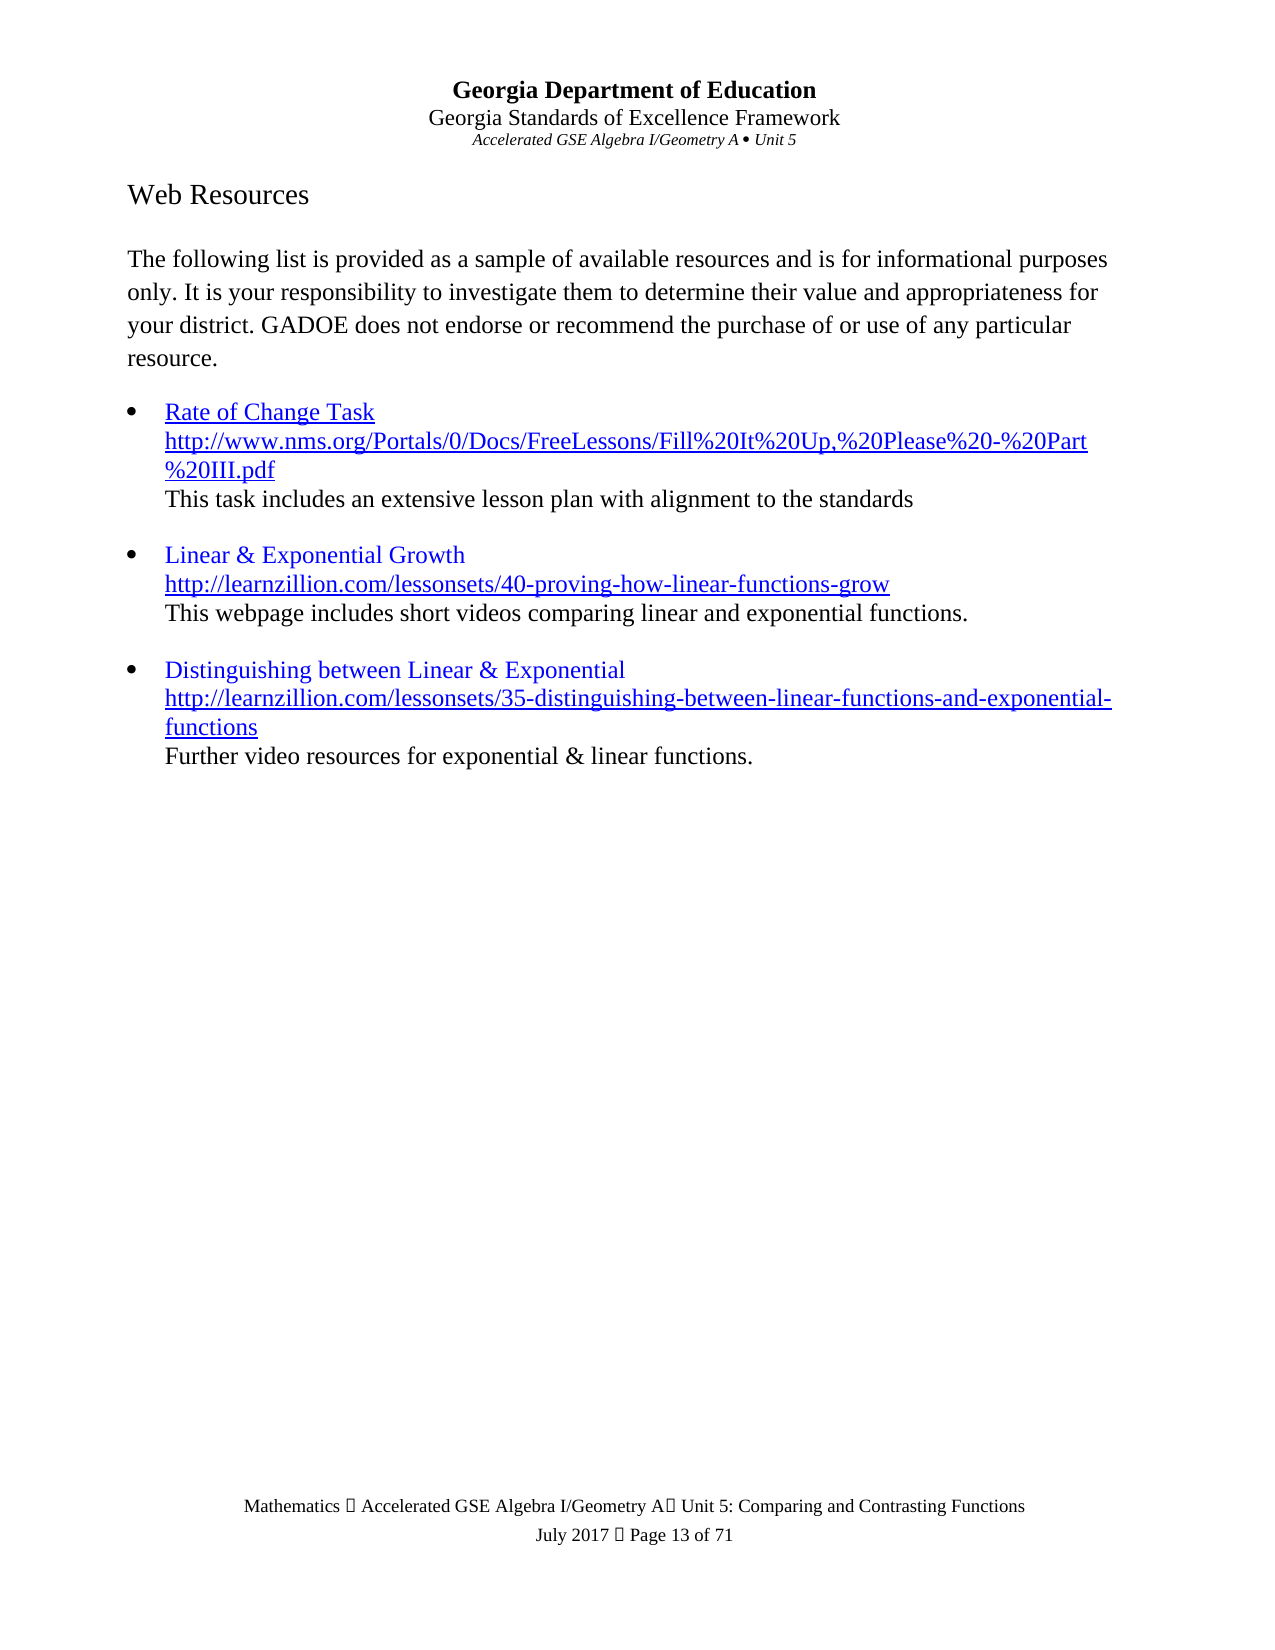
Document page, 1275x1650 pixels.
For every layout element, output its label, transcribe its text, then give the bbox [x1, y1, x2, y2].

text The following list is provided as a sample of available resources and is for informational purposes only. It is your responsibility to investigate them to determine their value and appropriateness for your district. GADOE does not endorse or recommend the purchase of or use of any particular resource. [127, 244, 1142, 372]
list Rate of Change Task http://www.nms.org/Portals/0/Docs/FreeLessons/Fill%20It%20Up,%20Please%20-%20Part%20III.pdf This task includes an extensive lesson plan with alignment to the standards [127, 397, 1142, 540]
list Linear & Exponential Growth http://learnzillion.com/lessonsets/40-proving-how-linear-functions-grow This webpage includes short videos comparing linear and exponential functions. [127, 540, 1142, 655]
text Web Resources [127, 177, 1142, 211]
list Distinguishing between Linear & Exponential http://learnzillion.com/lessonsets/35-distinguishing-between-linear-functions-and-exponential-functions Further video resources for exponential & linear functions. [127, 655, 1142, 770]
